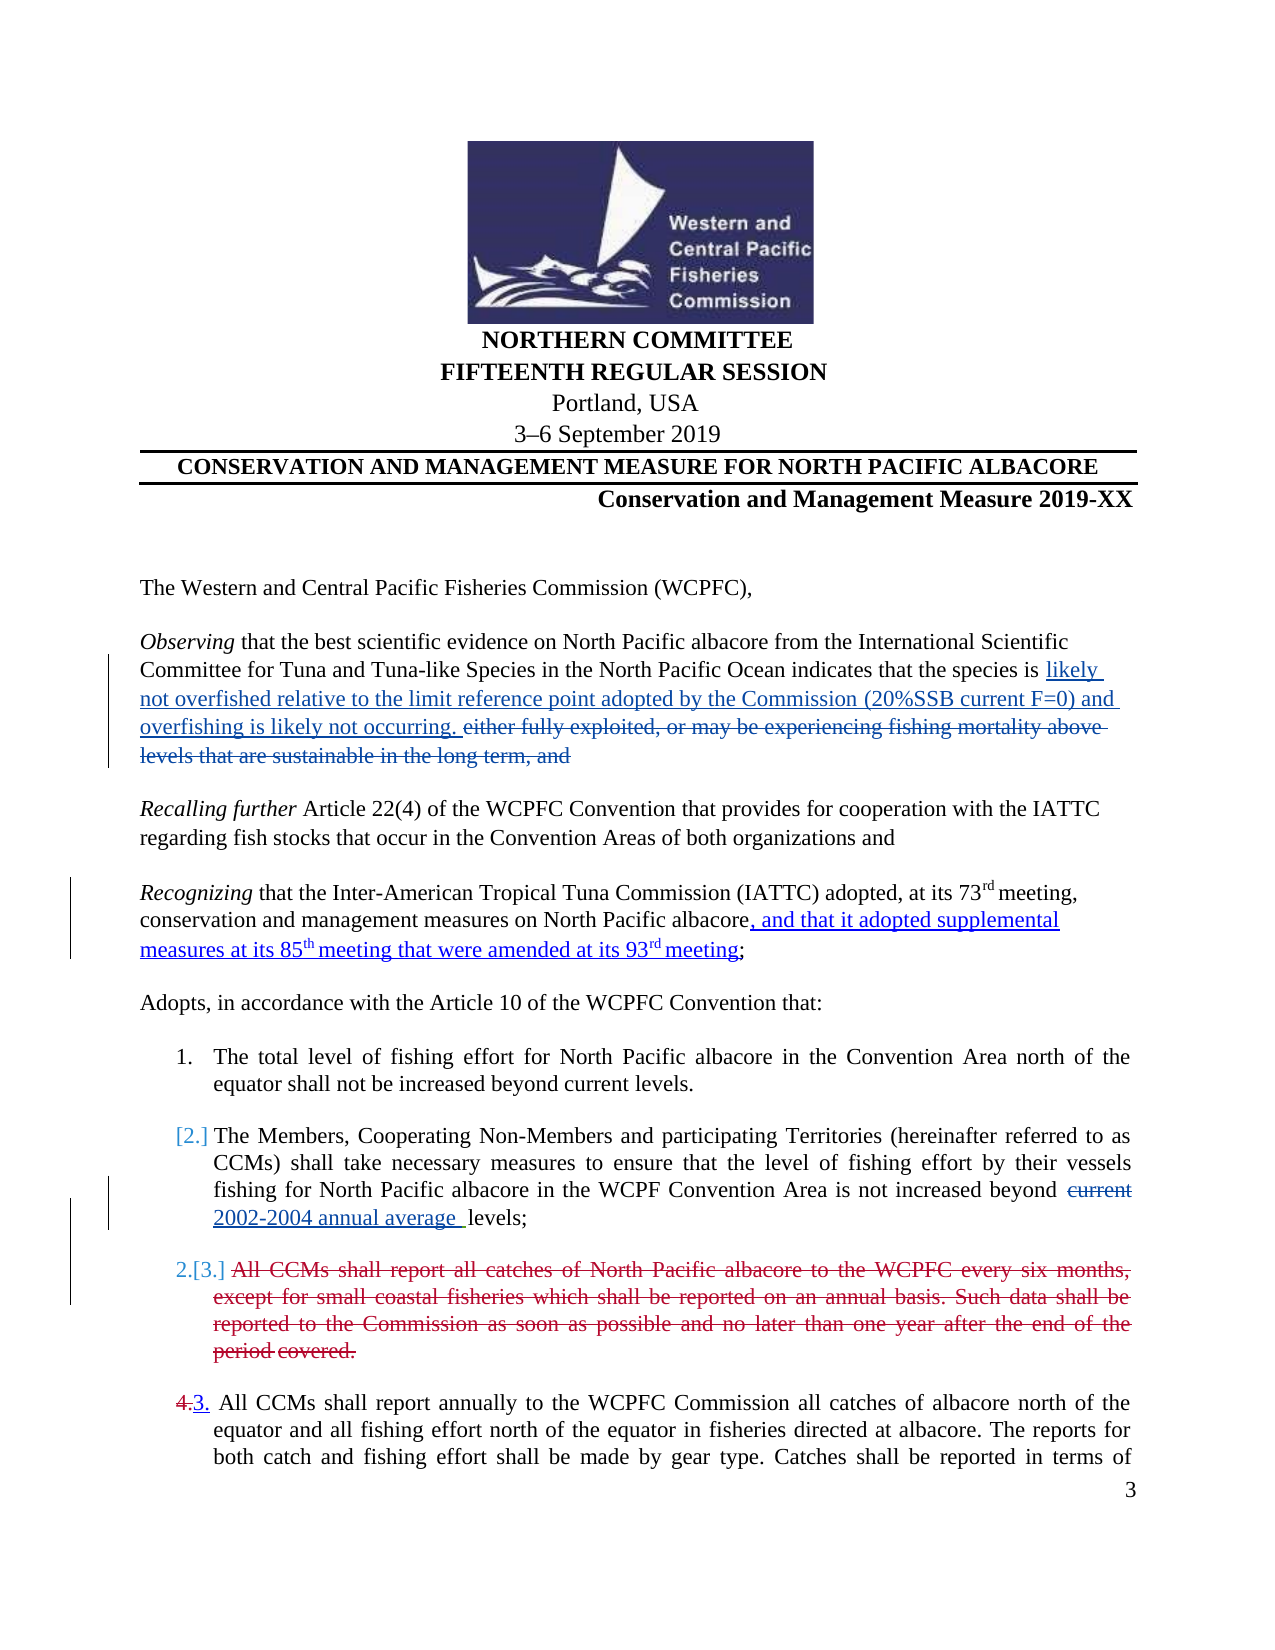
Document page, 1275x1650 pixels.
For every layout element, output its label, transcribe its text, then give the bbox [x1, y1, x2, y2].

subtitle CONSERVATION AND MANAGEMENT MEASURE FOR NORTH PACIFIC ALBACORE [177, 453, 1152, 479]
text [176, 1389, 1132, 1469]
text Portland, USA 3–6 September 2019 [514, 388, 723, 447]
text Recalling further Article 22(4) of the WCPFC Convention that provides for cooperation with the IATTC regarding fish stocks that occur in the Convention Areas of both organizations and [139, 795, 1103, 850]
list The total level of fishing effort for North Pacific albacore in the Convention Area north of the equator shall not be increased beyond current levels. [176, 1043, 1132, 1096]
list All CCMs shall report all catches of North Pacific albacore to the WCPFC every six months, except for small coastal fisheries which shall be reported on an annual basis. Such data shall be reported to the Commission as soon as possible and no later than one year after the end of the period covered. [176, 1256, 1132, 1363]
text Adopts, in accordance with the Article 10 of the WCPFC Convention that: [139, 989, 1152, 1016]
text Recognizing that the Inter-American Tropical Tuna Commission (IATTC) adopted, at its 73rd meeting, conservation and management measures on North Pacific albacore, and that it adopted supplemental measures at its 85th meeting that were amended at its 93rd meeting; [139, 877, 1106, 962]
text Observing that the best scientific evidence on North Pacific albacore from the International Scientific Committee for Tuna and Tuna-like Species in the North Pacific Ocean indicates that the species is [139, 709, 1120, 768]
text The Western and Central Pacific Fisheries Commission (WCPFC), [139, 574, 1152, 601]
text Conservation and Management Measure 2019-XX [597, 484, 1152, 513]
list The Members, Cooperating Non-Members and participating Territories (hereinafter referred to as CCMs) shall take necessary measures to ensure that the level of fishing effort by their vessels fishing for North Pacific albacore in the WCPF Convention Area is not increased beyond levels; [176, 1122, 1132, 1230]
picture [467, 141, 814, 324]
subtitle NORTHERN COMMITTEE FIFTEENTH REGULAR SESSION [440, 326, 828, 385]
text Observing that the best scientific evidence on North Pacific albacore from the International Scientific Committee for Tuna and Tuna-like Species in the North Pacific Ocean indicates that the species is [139, 628, 1120, 708]
